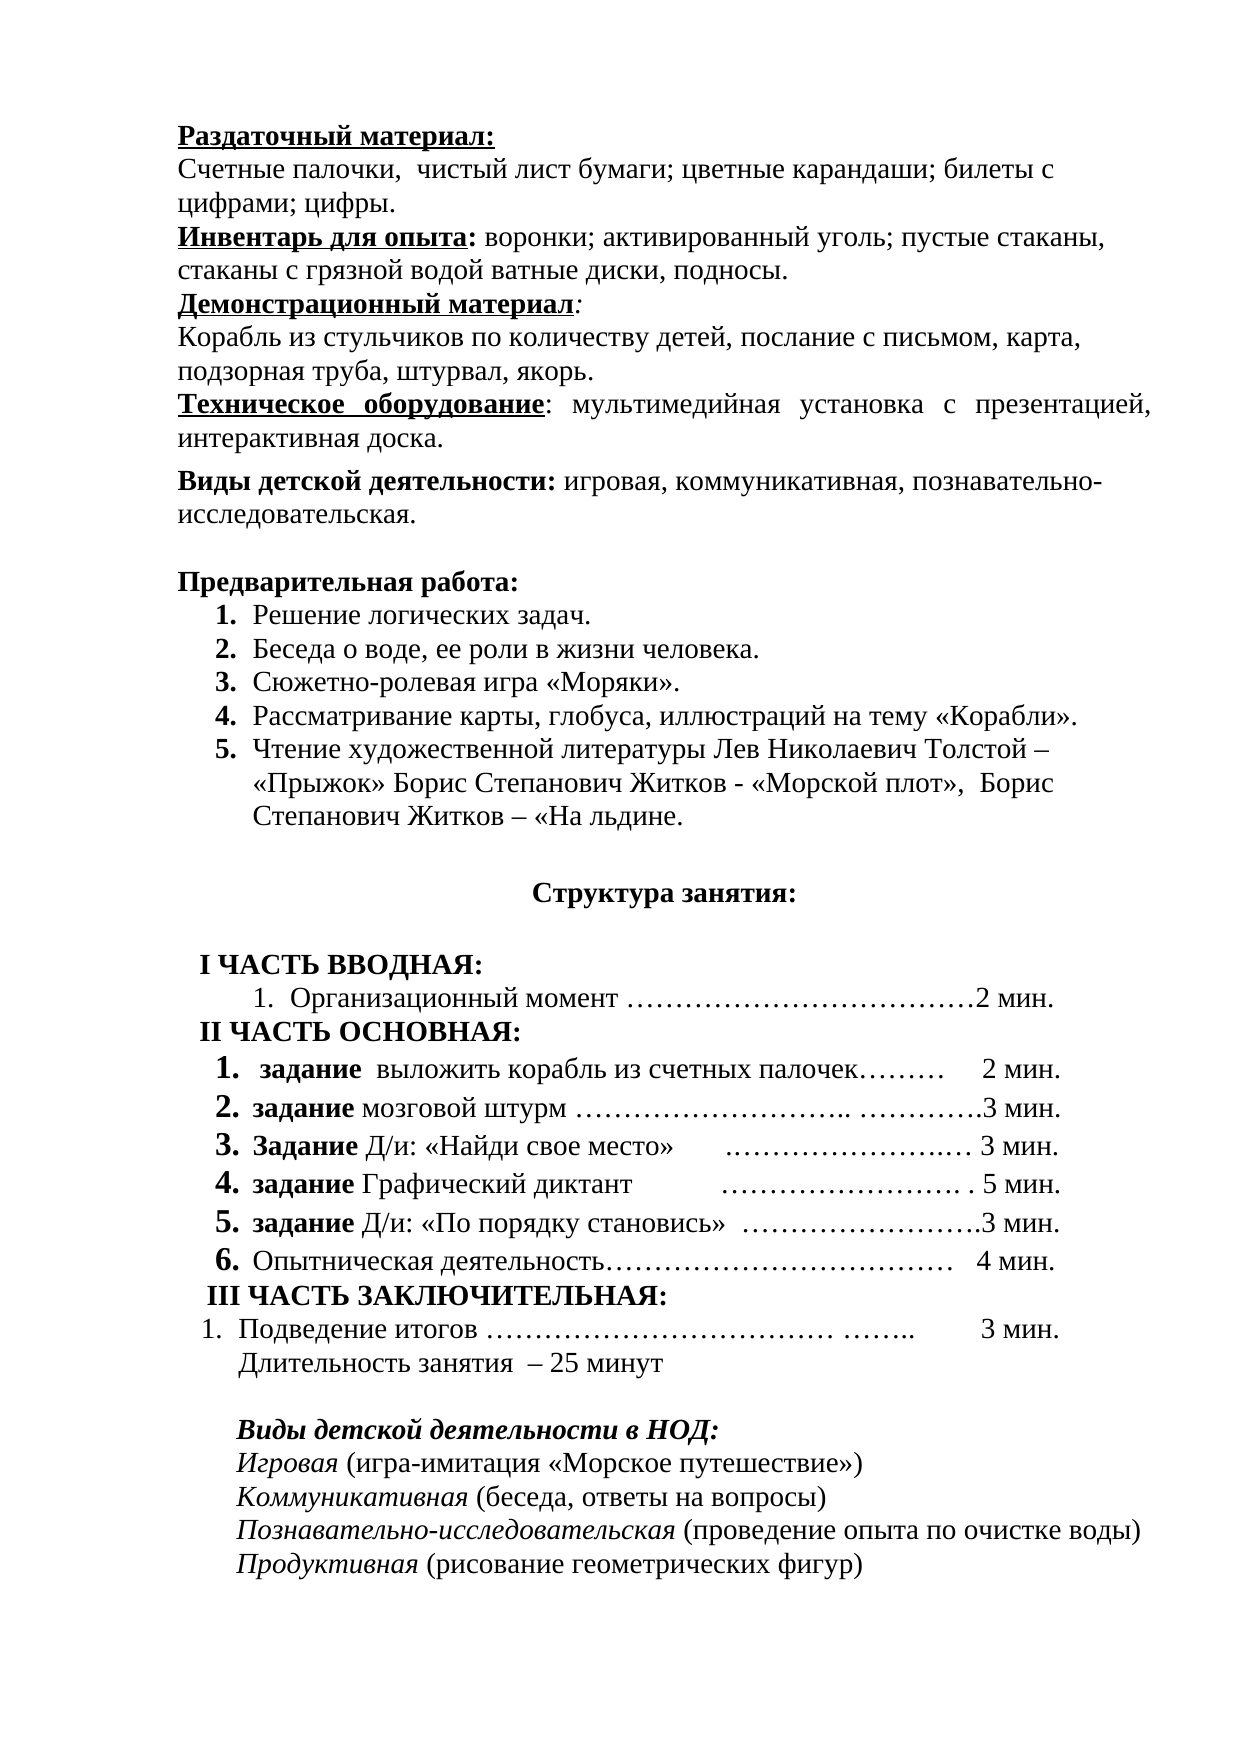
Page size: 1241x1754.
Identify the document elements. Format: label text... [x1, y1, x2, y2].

text Познавательно-исследовательская (проведение опыта по очистке воды) [177, 1512, 1147, 1546]
text Структура занятия: [177, 875, 1152, 909]
list Опытническая деятельность……………………………… 4 мин. [215, 1239, 1152, 1278]
list задание Графический диктант ……………………. . 5 мин. [215, 1163, 1152, 1201]
list Чтение художественной литературы Лев Николаевич Толстой – «Прыжок» Борис Степанович Житков - «Морской плот», Борис Степанович Житков – «На льдине. [215, 731, 1152, 832]
text Демонстрационный материал: [177, 286, 1152, 319]
list задание мозговой штурм ……………………….. ………….3 мин. [215, 1086, 1152, 1124]
text Длительность занятия – 25 минут [238, 1345, 1152, 1378]
text Корабль из стульчиков по количеству детей, послание с письмом, карта, подзорная труба, штурвал, якорь. [177, 319, 1152, 386]
text I ЧАСТЬ ВВОДНАЯ: [177, 947, 1152, 981]
text Продуктивная (рисование геометрических фигур) [177, 1546, 1147, 1579]
list задание Д/и: «По порядку становись» …………………….3 мин. [215, 1201, 1152, 1239]
list Беседа о воде, ее роли в жизни человека. [215, 631, 1152, 664]
list Рассматривание карты, глобуса, иллюстраций на тему «Корабли». [215, 698, 1152, 731]
text II ЧАСТЬ ОСНОВНАЯ: [177, 1014, 1152, 1048]
text Счетные палочки, чистый лист бумаги; цветные карандаши; билеты с цифрами; цифры. [177, 152, 1152, 219]
text Предварительная работа: [177, 564, 1152, 597]
list Решение логических задач. [215, 597, 1152, 631]
text Виды детской деятельности: игровая, коммуникативная, познавательно-исследовательская. [177, 463, 1152, 530]
list Задание Д/и: «Найди свое место» .………………….… 3 мин. [215, 1124, 1152, 1163]
list задание выложить корабль из счетных палочек……… 2 мин. [215, 1048, 1152, 1086]
text III ЧАСТЬ ЗАКЛЮЧИТЕЛЬНАЯ: [177, 1278, 1152, 1311]
text Раздаточный материал: [177, 118, 1152, 152]
list Организационный момент ………………………………2 мин. [252, 981, 1152, 1014]
text Коммуникативная (беседа, ответы на вопросы) [177, 1479, 1147, 1512]
text Виды детской деятельности в НОД: [177, 1412, 1147, 1445]
list Подведение итогов ……………………………… …….. 3 мин. [201, 1311, 1152, 1345]
text Техническое оборудование: мультимедийная установка с презентацией, интерактивная доска. [177, 386, 1152, 453]
text Игровая (игра-имитация «Морское путешествие») [177, 1445, 1147, 1479]
text Инвентарь для опыта: воронки; активированный уголь; пустые стаканы, стаканы с грязной водой ватные диски, подносы. [177, 219, 1152, 286]
list Сюжетно-ролевая игра «Моряки». [215, 664, 1152, 698]
